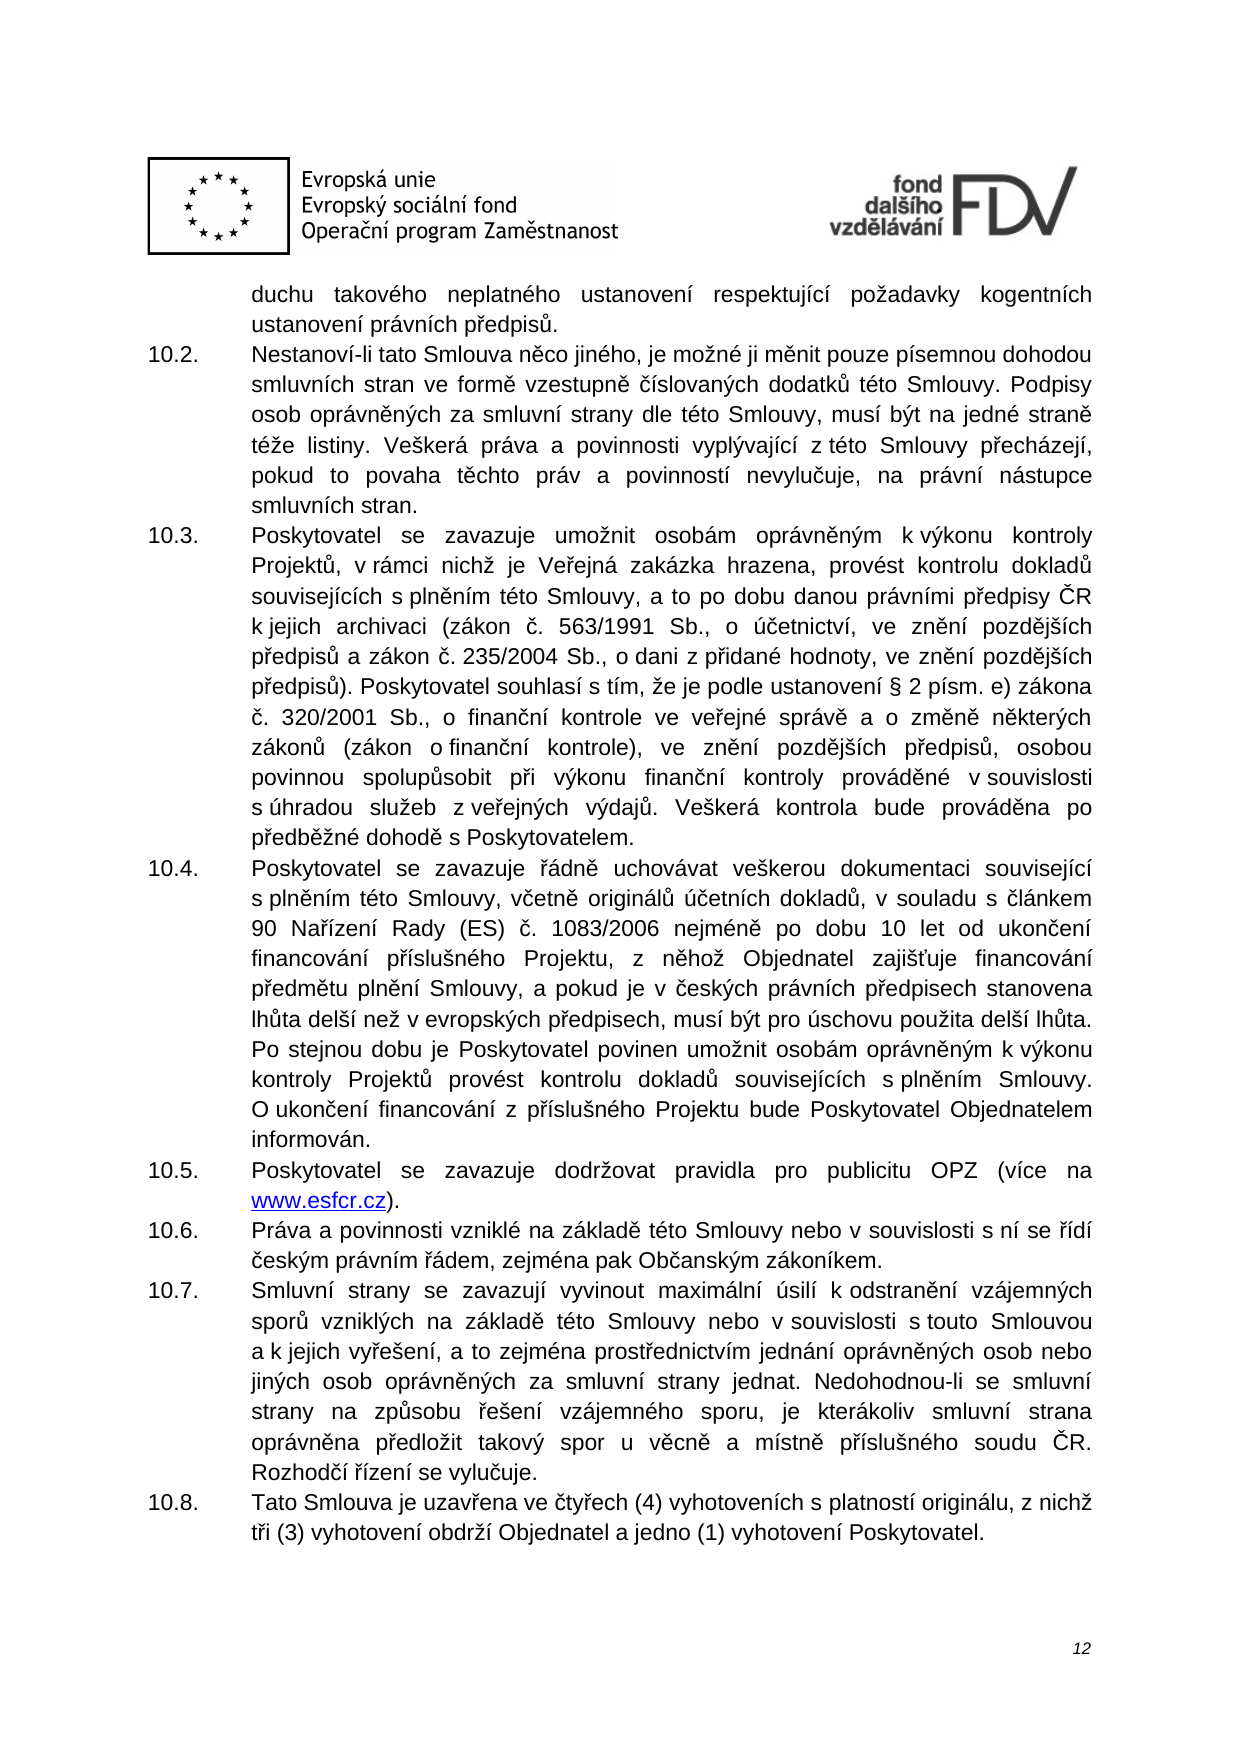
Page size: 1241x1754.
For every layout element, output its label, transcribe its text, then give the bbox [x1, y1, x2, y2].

list Poskytovatel se zavazuje řádně uchovávat veškerou dokumentaci související s plněním této Smlouvy, včetně originálů účetních dokladů, v souladu s článkem 90 Nařízení Rady (ES) č. 1083/2006 nejméně po dobu 10 let od ukončení financování příslušného Projektu, z něhož Objednatel zajišťuje financování předmětu plnění Smlouvy, a pokud je v českých právních předpisech stanovena lhůta delší než v evropských předpisech, musí být pro úschovu použita delší lhůta. Po stejnou dobu je Poskytovatel povinen umožnit osobám oprávněným k výkonu kontroly Projektů provést kontrolu dokladů souvisejících s plněním Smlouvy. O ukončení financování z příslušného Projektu bude Poskytovatel Objednatelem informován. [148, 854, 1092, 1153]
list Práva a povinnosti vzniklé na základě této Smlouvy nebo v souvislosti s ní se řídí českým právním řádem, zejména pak Občanským zákoníkem. [148, 1217, 1092, 1274]
list Nestanoví-li tato Smlouva něco jiného, je možné ji měnit pouze písemnou dohodou smluvních stran ve formě vzestupně číslovaných dodatků této Smlouvy. Podpisy osob oprávněných za smluvní strany dle této Smlouvy, musí být na jedné straně téže listiny. Veškerá práva a povinnosti vyplývající z této Smlouvy přecházejí, pokud to povaha těchto práv a povinností nevylučuje, na právní nástupce smluvních stran. [148, 341, 1092, 518]
picture [147, 157, 618, 255]
list Tato Smlouva je uzavřena ve čtyřech (4) vyhotoveních s platností originálu, z nichž tři (3) vyhotovení obdrží Objednatel a jedno (1) vyhotovení Poskytovatel. [148, 1489, 1092, 1546]
list Smluvní strany se zavazují vyvinout maximální úsilí k odstranění vzájemných sporů vzniklých na základě této Smlouvy nebo v souvislosti s touto Smlouvou a k jejich vyřešení, a to zejména prostřednictvím jednání oprávněných osob nebo jiných osob oprávněných za smluvní strany jednat. Nedohodnou-li se smluvní strany na způsobu řešení vzájemného sporu, je kterákoliv smluvní strana oprávněna předložit takový spor u věcně a místně příslušného soudu ČR. Rozhodčí řízení se vylučuje. [148, 1277, 1092, 1485]
list Poskytovatel se zavazuje umožnit osobám oprávněným k výkonu kontroly Projektů, v rámci nichž je Veřejná zakázka hrazena, provést kontrolu dokladů souvisejících s plněním této Smlouvy, a to po dobu danou právními předpisy ČR k jejich archivaci (zákon č. 563/1991 Sb., o účetnictví, ve znění pozdějších předpisů a zákon č. 235/2004 Sb., o dani z přidané hodnoty, ve znění pozdějších předpisů). Poskytovatel souhlasí s tím, že je podle ustanovení § 2 písm. e) zákona č. 320/2001 Sb., o finanční kontrole ve veřejné správě a o změně některých zákonů (zákon o finanční kontrole), ve znění pozdějších předpisů, osobou povinnou spolupůsobit při výkonu finanční kontroly prováděné v souvislosti s úhradou služeb z veřejných výdajů. Veškerá kontrola bude prováděna po předběžné dohodě s Poskytovatelem. [148, 522, 1092, 851]
list Poskytovatel se zavazuje dodržovat pravidla pro publicitu OPZ (více na www.esfcr.cz). [148, 1157, 1092, 1213]
picture [821, 126, 1092, 255]
